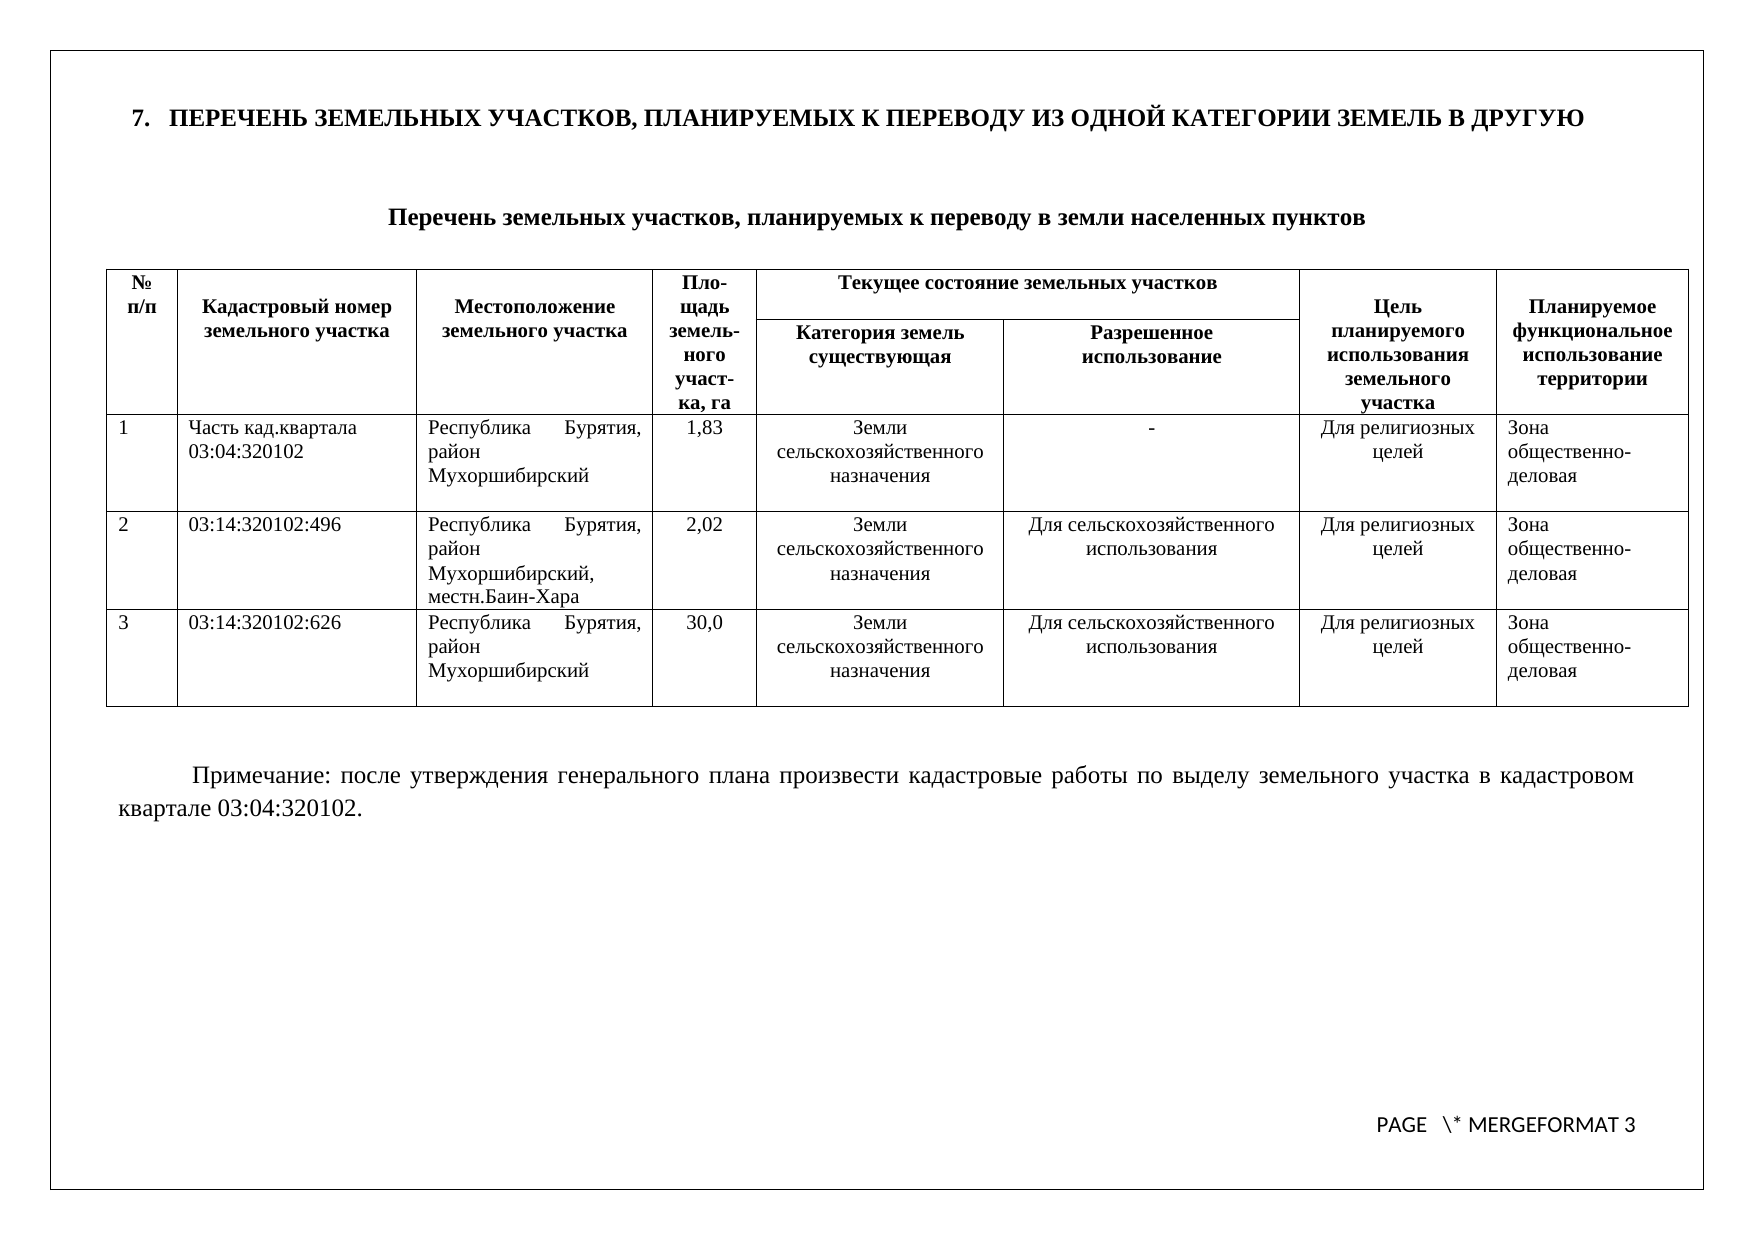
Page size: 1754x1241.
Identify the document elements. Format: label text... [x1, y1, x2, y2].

table_cell Для религиозных целей [1300, 610, 1496, 706]
table_cell 2,02 [653, 512, 756, 608]
table_cell Разрешенное использование [1004, 320, 1299, 414]
table_cell 1 [107, 415, 177, 511]
table_cell Для религиозных целей [1300, 415, 1496, 511]
table_header Цель планируемого использования земельного участка [1300, 270, 1496, 414]
table_cell Республика Бурятия, район Мухоршибирский [417, 610, 652, 706]
text Перечень земельных участков, планируемых к переводу в земли населенных пунктов [118, 202, 1636, 231]
table_cell Часть кад.квартала 03:04:320102 [178, 415, 416, 511]
table_header Кадастровый номер земельного участка [178, 270, 416, 414]
table_cell Республика Бурятия, район Мухоршибирский [417, 415, 652, 511]
table_cell Республика Бурятия, район Мухоршибирский, местн.Баин-Хара [417, 512, 652, 608]
table_cell 03:14:320102:496 [178, 512, 416, 608]
table_cell Для сельскохозяйственного использования [1004, 512, 1299, 608]
table_header Пло-щадь земель-ного участ-ка, га [653, 270, 756, 414]
table_cell Земли сельскохозяйственного назначения [757, 610, 1003, 706]
table_cell - [1004, 415, 1299, 511]
table_cell 1,83 [653, 415, 756, 511]
table_header Текущее состояние земельных участков [757, 270, 1299, 319]
table_cell Зона общественно-деловая [1497, 415, 1688, 511]
table_cell 3 [107, 610, 177, 706]
table_cell Зона общественно-деловая [1497, 610, 1688, 706]
table_cell Категория земель существующая [757, 320, 1003, 414]
table_cell Зона общественно-деловая [1497, 512, 1688, 608]
table_cell Для религиозных целей [1300, 512, 1496, 608]
table_header Местоположение земельного участка [417, 270, 652, 414]
text Примечание: после утверждения генерального плана произвести кадастровые работы по выделу земельного участка в кадастровом квартале 03:04:320102. [118, 760, 1636, 822]
list ПЕРЕЧЕНЬ ЗЕМЕЛЬНЫХ УЧАСТКОВ, ПЛАНИРУЕМЫХ К ПЕРЕВОДУ ИЗ ОДНОЙ КАТЕГОРИИ ЗЕМЕЛЬ В ДРУГУЮ [81, 103, 1636, 132]
table_cell Для сельскохозяйственного использования [1004, 610, 1299, 706]
table_header № п/п [107, 270, 177, 414]
table_cell 2 [107, 512, 177, 608]
table_cell Земли сельскохозяйственного назначения [757, 512, 1003, 608]
table_cell Земли сельскохозяйственного назначения [757, 415, 1003, 511]
table_cell 03:14:320102:626 [178, 610, 416, 706]
table_header Планируемое функциональное использование территории [1497, 270, 1688, 414]
table_cell 30,0 [653, 610, 756, 706]
